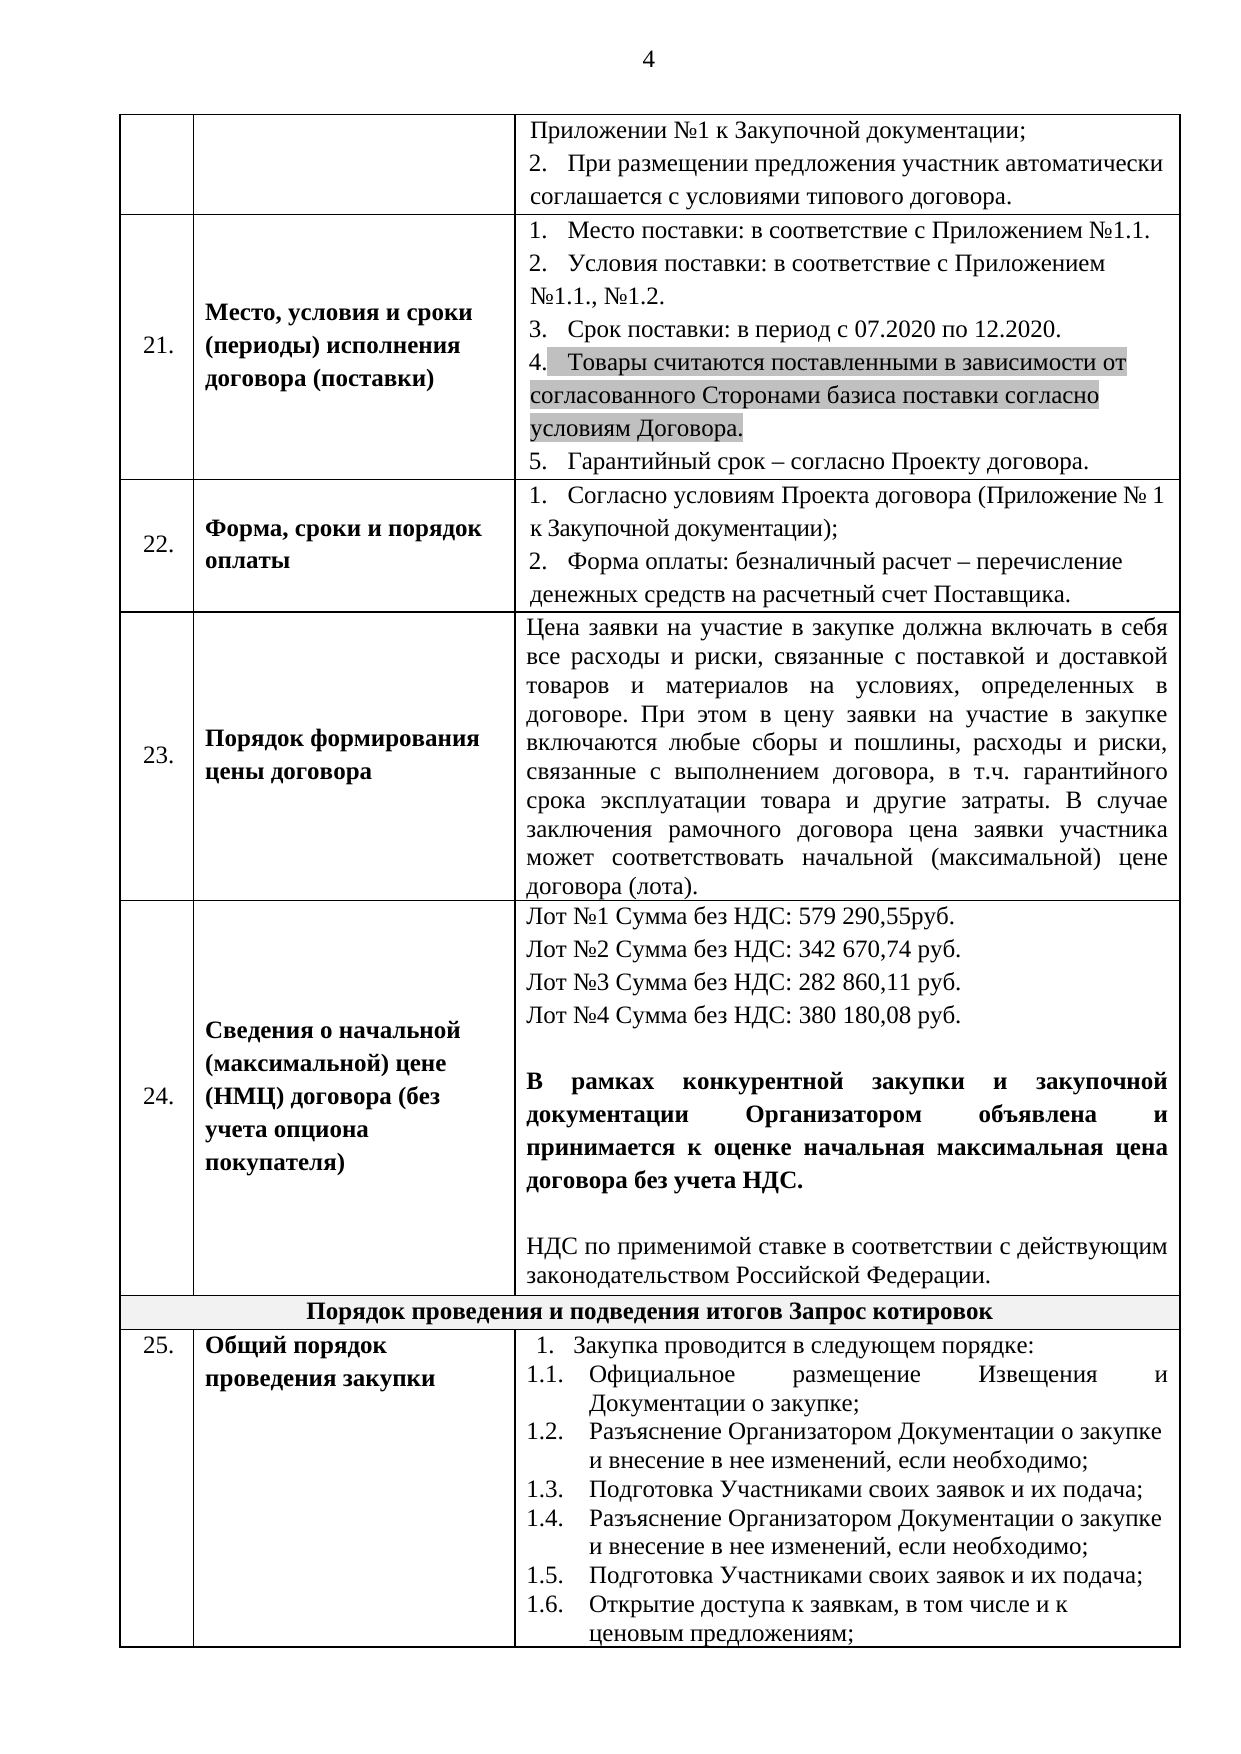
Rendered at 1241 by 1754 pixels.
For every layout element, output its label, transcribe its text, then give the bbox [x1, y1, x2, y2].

table_cell Лот №1 Сумма без НДС: 579 290,55руб. Лот №2 Сумма без НДС: 342 670,74 руб. Лот №3 Сумма без НДС: 282 860,11 руб. Лот №4 Сумма без НДС: 380 180,08 руб. В рамках конкурентной закупки и закупочной документации Организатором объявлена и принимается к оценке начальная максимальная цена договора без учета НДС. НДС по применимой ставке в соответствии с действующим законодательством Российской Федерации. [516, 901, 1179, 1295]
table_cell [121, 1330, 193, 1646]
table_cell Форма, сроки и порядок оплаты [194, 480, 514, 611]
table_cell Место поставки: в соответствие с Приложением №1.1. Условия поставки: в соответствие с Приложением №1.1., №1.2. Срок поставки: в период с 07.2020 по 12.2020. Товары считаются поставленными в зависимости от согласованного Сторонами базиса поставки согласно условиям Договора. Гарантийный срок – согласно Проекту договора. [516, 215, 1179, 479]
table_cell [121, 115, 193, 214]
table_cell [121, 215, 193, 479]
table_cell Согласно условиям Проекта договора (Приложение № 1 к Закупочной документации); Форма оплаты: безналичный расчет – перечисление денежных средств на расчетный счет Поставщика. [516, 480, 1179, 611]
table_cell Цена заявки на участие в закупке должна включать в себя все расходы и риски, связанные с поставкой и доставкой товаров и материалов на условиях, определенных в договоре. При этом в цену заявки на участие в закупке включаются любые сборы и пошлины, расходы и риски, связанные с выполнением договора, в т.ч. гарантийного срока эксплуатации товара и другие затраты. В случае заключения рамочного договора цена заявки участника может соответствовать начальной (максимальной) цене договора (лота). [516, 613, 1179, 900]
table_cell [516, 115, 1179, 214]
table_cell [194, 115, 514, 214]
table_cell Порядок формирования цены договора [194, 613, 514, 900]
table_cell [121, 613, 193, 900]
table_cell Порядок проведения и подведения итогов Запрос котировок [121, 1296, 1179, 1329]
table_cell Сведения о начальной (максимальной) цене (НМЦ) договора (без учета опциона покупателя) [194, 901, 514, 1295]
table_cell [121, 901, 193, 1295]
table_cell Место, условия и сроки (периоды) исполнения договора (поставки) [194, 215, 514, 479]
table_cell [194, 1330, 514, 1646]
table_cell [121, 480, 193, 611]
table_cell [516, 1330, 1179, 1646]
